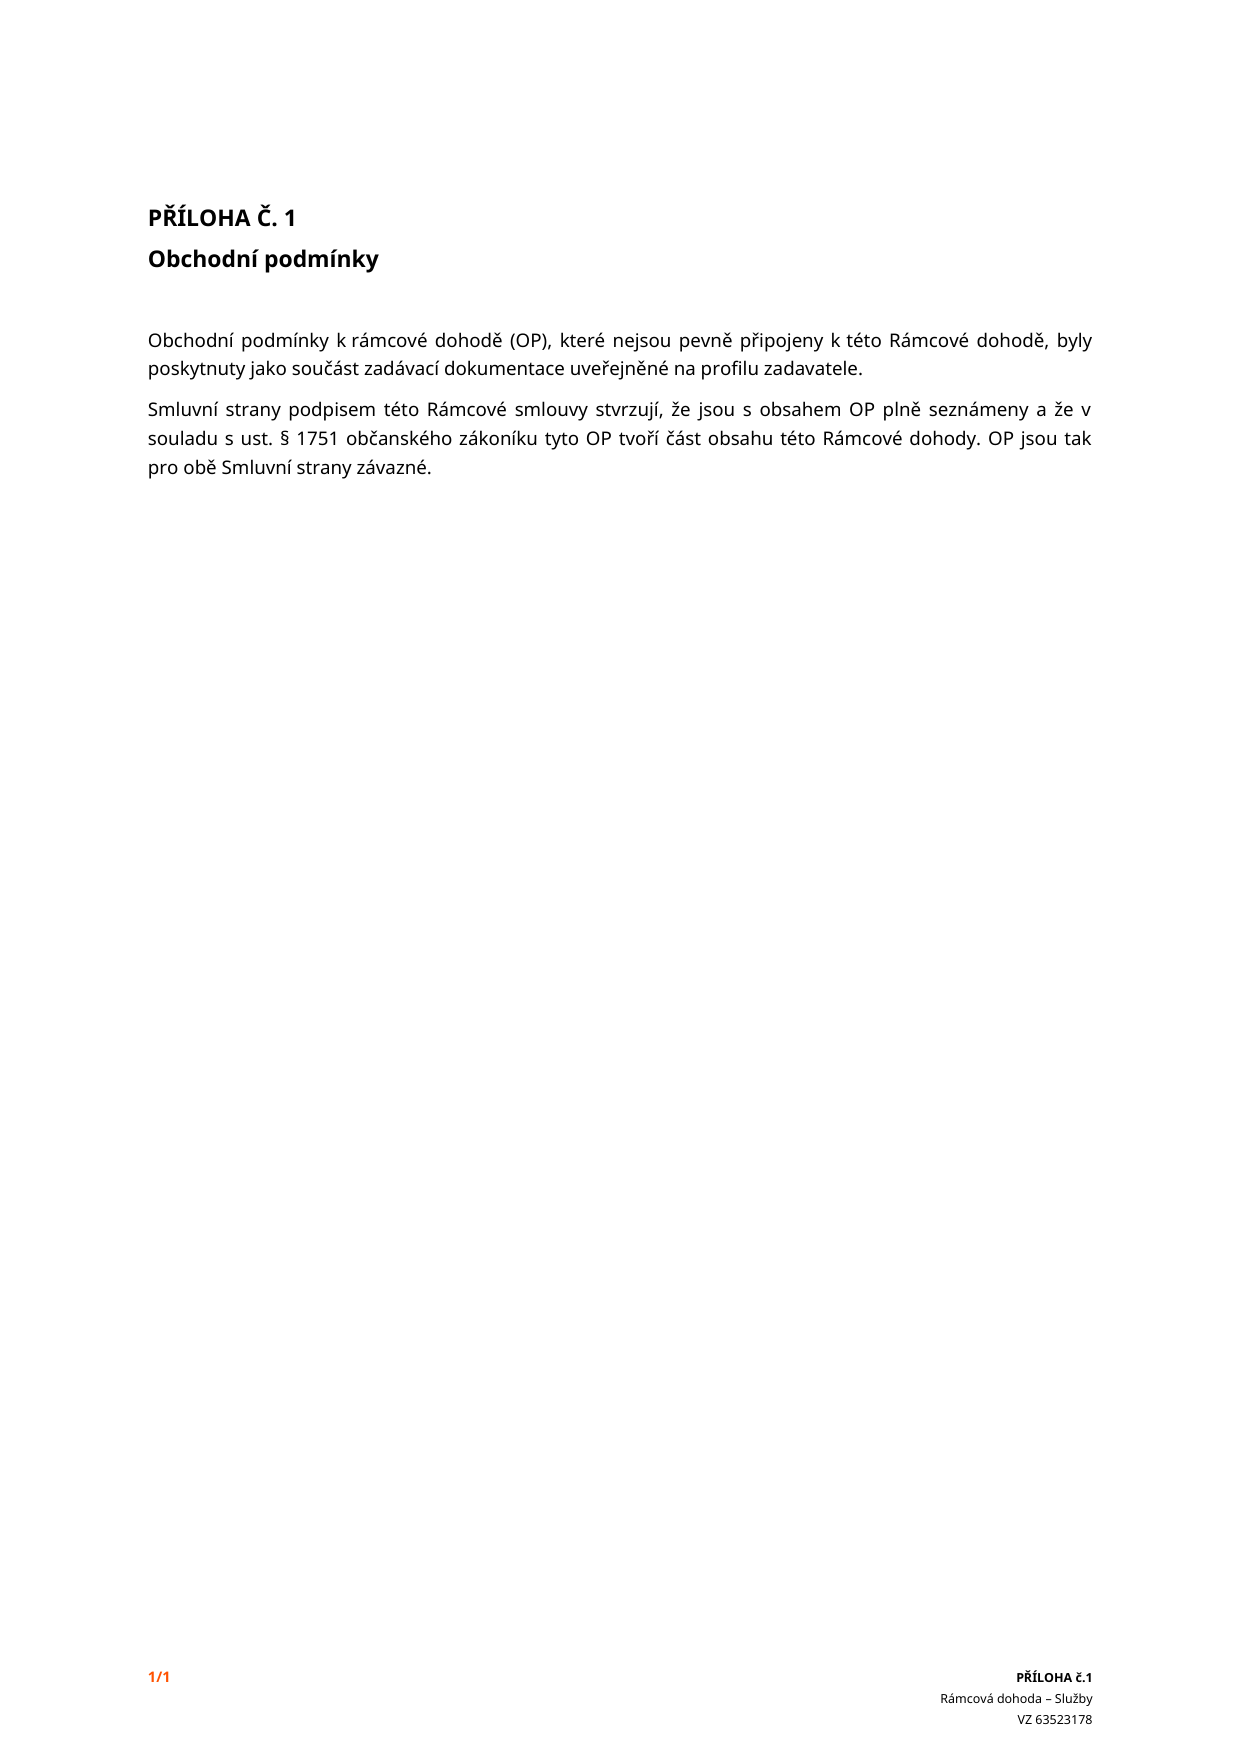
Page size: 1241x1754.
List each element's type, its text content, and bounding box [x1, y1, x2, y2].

text Obchodní podmínky [148, 244, 1093, 273]
text Příloha č. 1 [148, 203, 1093, 232]
text Smluvní strany podpisem této Rámcové smlouvy stvrzují, že jsou s obsahem OP plně seznámeny a že v souladu s ust. § 1751 občanského zákoníku tyto OP tvoří část obsahu této Rámcové dohody. OP jsou tak pro obě Smluvní strany závazné. [148, 396, 1093, 480]
text Obchodní podmínky k rámcové dohodě (OP), které nejsou pevně připojeny k této Rámcové dohodě, byly poskytnuty jako součást zadávací dokumentace uveřejněné na profilu zadavatele. [148, 328, 1093, 381]
